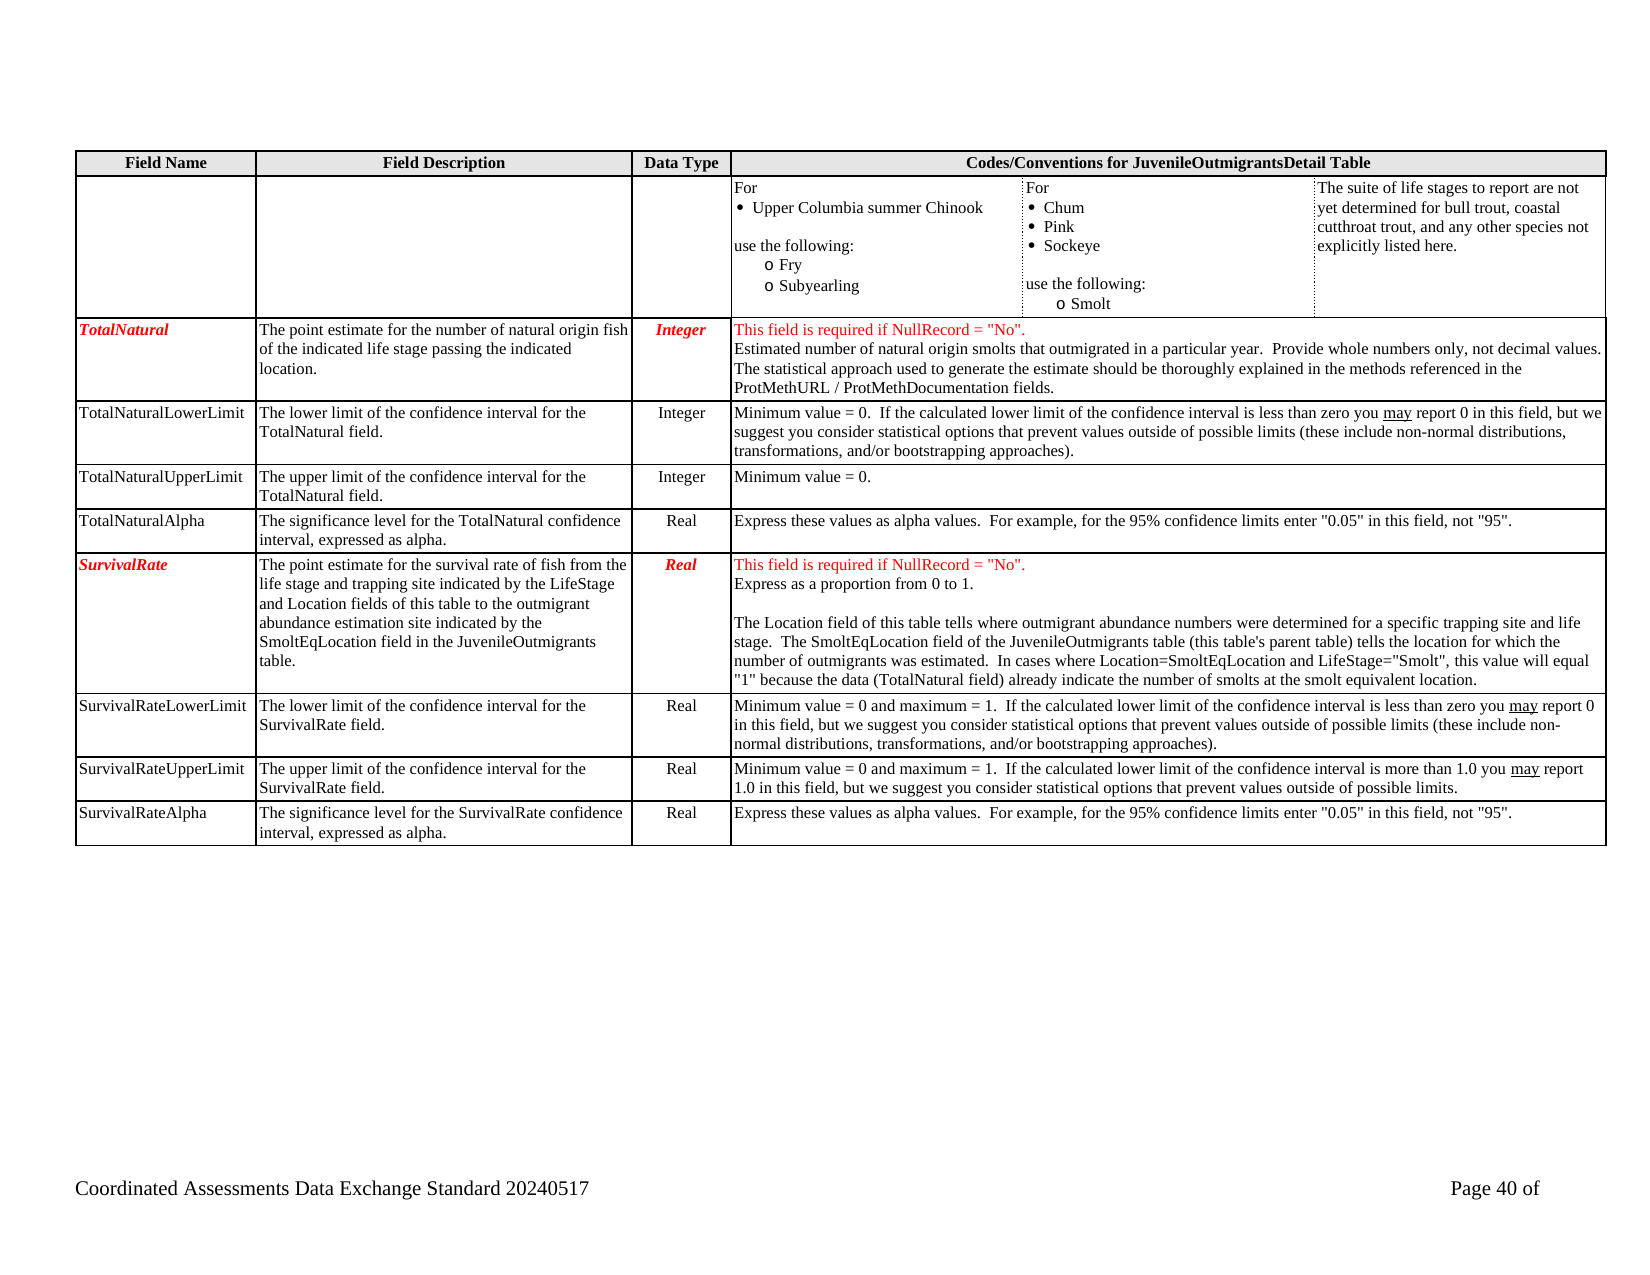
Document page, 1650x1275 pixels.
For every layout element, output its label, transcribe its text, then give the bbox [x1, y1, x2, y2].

table_cell TotalNaturalLowerLimit [77, 402, 255, 463]
table_cell For Chum Pink Sockeye use the following: Smolt [1023, 177, 1314, 317]
table_cell Real [633, 694, 730, 756]
table_cell SurvivalRateLowerLimit [77, 694, 255, 756]
table_cell Integer [633, 465, 730, 508]
table_cell SurvivalRate [77, 554, 255, 692]
table_cell This field is required if NullRecord = "No". Express as a proportion from 0 to 1. The Location field of this table tells where outmigrant abundance numbers were determined for a specific trapping site and life stage. The SmoltEqLocation field of the JuvenileOutmigrants table (this table's parent table) tells the location for which the number of outmigrants was estimated. In cases where Location=SmoltEqLocation and LifeStage="Smolt", this value will equal "1" because the data (TotalNatural field) already indicate the number of smolts at the smolt equivalent location. [732, 554, 1605, 692]
table_header Data Type [633, 152, 730, 175]
table_cell Integer [633, 402, 730, 463]
table_cell Real [633, 554, 730, 692]
table_cell The upper limit of the confidence interval for the TotalNatural field. [257, 465, 631, 508]
table_header Field Description [257, 152, 631, 175]
table_cell For Upper Columbia summer Chinook use the following: Fry Subyearling [732, 177, 1023, 317]
table_cell SurvivalRateUpperLimit [77, 758, 255, 800]
table_cell TotalNaturalAlpha [77, 510, 255, 552]
table_cell The lower limit of the confidence interval for the SurvivalRate field. [257, 694, 631, 756]
table_cell The upper limit of the confidence interval for the SurvivalRate field. [257, 758, 631, 800]
table_cell SurvivalRateAlpha [77, 802, 255, 845]
table_cell The point estimate for the survival rate of fish from the life stage and trapping site indicated by the LifeStage and Location fields of this table to the outmigrant abundance estimation site indicated by the SmoltEqLocation field in the JuvenileOutmigrants table. [257, 554, 631, 692]
table_cell Minimum value = 0. If the calculated lower limit of the confidence interval is less than zero you may report 0 in this field, but we suggest you consider statistical options that prevent values outside of possible limits (these include non-normal distributions, transformations, and/or bootstrapping approaches). [732, 402, 1605, 463]
table_cell Real [633, 758, 730, 800]
table_header Codes/Conventions for JuvenileOutmigrantsDetail Table [732, 152, 1605, 175]
table_cell Minimum value = 0. [732, 465, 1605, 508]
table_cell TotalNaturalUpperLimit [77, 465, 255, 508]
table_cell Express these values as alpha values. For example, for the 95% confidence limits enter "0.05" in this field, not "95". [732, 802, 1605, 845]
table_cell Real [633, 510, 730, 552]
table_cell The lower limit of the confidence interval for the TotalNatural field. [257, 402, 631, 463]
table_cell The point estimate for the number of natural origin fish of the indicated life stage passing the indicated location. [257, 319, 631, 400]
table_header Field Name [77, 152, 255, 175]
table_cell The significance level for the TotalNatural confidence interval, expressed as alpha. [257, 510, 631, 552]
table_cell Integer [633, 319, 730, 400]
table_cell Minimum value = 0 and maximum = 1. If the calculated lower limit of the confidence interval is less than zero you may report 0 in this field, but we suggest you consider statistical options that prevent values outside of possible limits (these include non-normal distributions, transformations, and/or bootstrapping approaches). [732, 694, 1605, 756]
table_cell Minimum value = 0 and maximum = 1. If the calculated lower limit of the confidence interval is more than 1.0 you may report 1.0 in this field, but we suggest you consider statistical options that prevent values outside of possible limits. [732, 758, 1605, 800]
table_cell The significance level for the SurvivalRate confidence interval, expressed as alpha. [257, 802, 631, 845]
table_cell This field is required if NullRecord = "No". Estimated number of natural origin smolts that outmigrated in a particular year. Provide whole numbers only, not decimal values. The statistical approach used to generate the estimate should be thoroughly explained in the methods referenced in the ProtMethURL / ProtMethDocumentation fields. [732, 318, 1605, 400]
table_cell Express these values as alpha values. For example, for the 95% confidence limits enter "0.05" in this field, not "95". [732, 510, 1605, 552]
table_cell Real [633, 802, 730, 845]
table_cell TotalNatural [77, 319, 255, 400]
table_cell The suite of life stages to report are not yet determined for bull trout, coastal cutthroat trout, and any other species not explicitly listed here. [1314, 177, 1605, 317]
